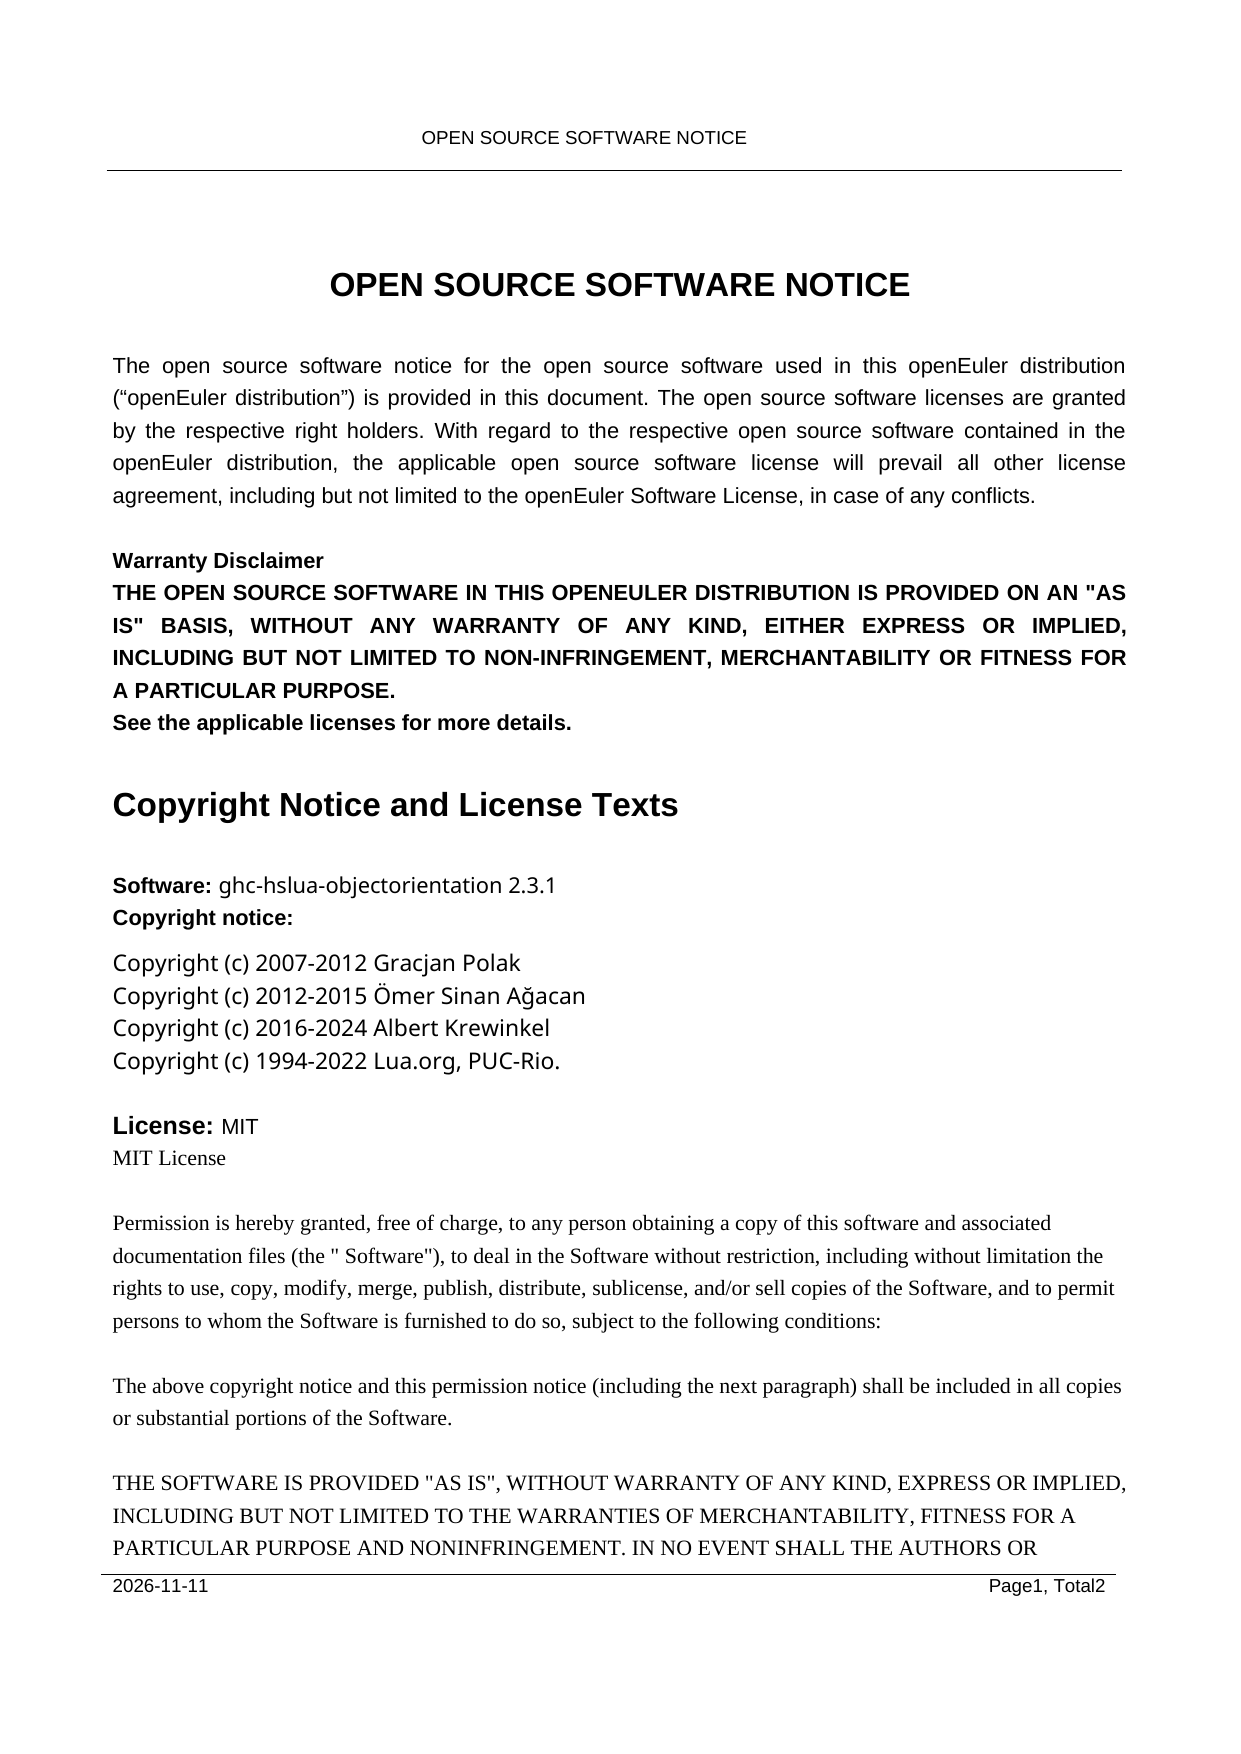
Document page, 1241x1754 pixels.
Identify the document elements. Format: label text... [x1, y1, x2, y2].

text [112, 1142, 1128, 1564]
text Copyright Notice and License Texts [112, 771, 1128, 836]
text License: MIT [112, 1109, 1128, 1142]
text Warranty Disclaimer [112, 544, 1128, 576]
text OPEN SOURCE SOFTWARE NOTICE [112, 251, 1128, 316]
text Copyright notice: [112, 901, 1128, 934]
text The open source software notice for the open source software used in this openEuler distribution (“openEuler distribution”) is provided in this document. The open source software licenses are granted by the respective right holders. With regard to the respective open source software contained in the openEuler distribution, the applicable open source software license will prevail all other license agreement, including but not limited to the openEuler Software License, in case of any conflicts. [112, 349, 1128, 511]
text Copyright (c) 2007-2012 Gracjan Polak Copyright (c) 2012-2015 Ömer Sinan Ağacan Copyright (c) 2016-2024 Albert Krewinkel Copyright (c) 1994-2022 Lua.org, PUC-Rio. [112, 947, 1128, 1109]
text THE OPEN SOURCE SOFTWARE IN THIS OPENEULER DISTRIBUTION IS PROVIDED ON AN "AS IS" BASIS, WITHOUT ANY WARRANTY OF ANY KIND, EITHER EXPRESS OR IMPLIED, INCLUDING BUT NOT LIMITED TO NON-INFRINGEMENT, MERCHANTABILITY OR FITNESS FOR A PARTICULAR PURPOSE. See the applicable licenses for more details. [112, 576, 1128, 739]
title Software: ghc-hslua-objectorientation 2.3.1 [112, 869, 1128, 901]
